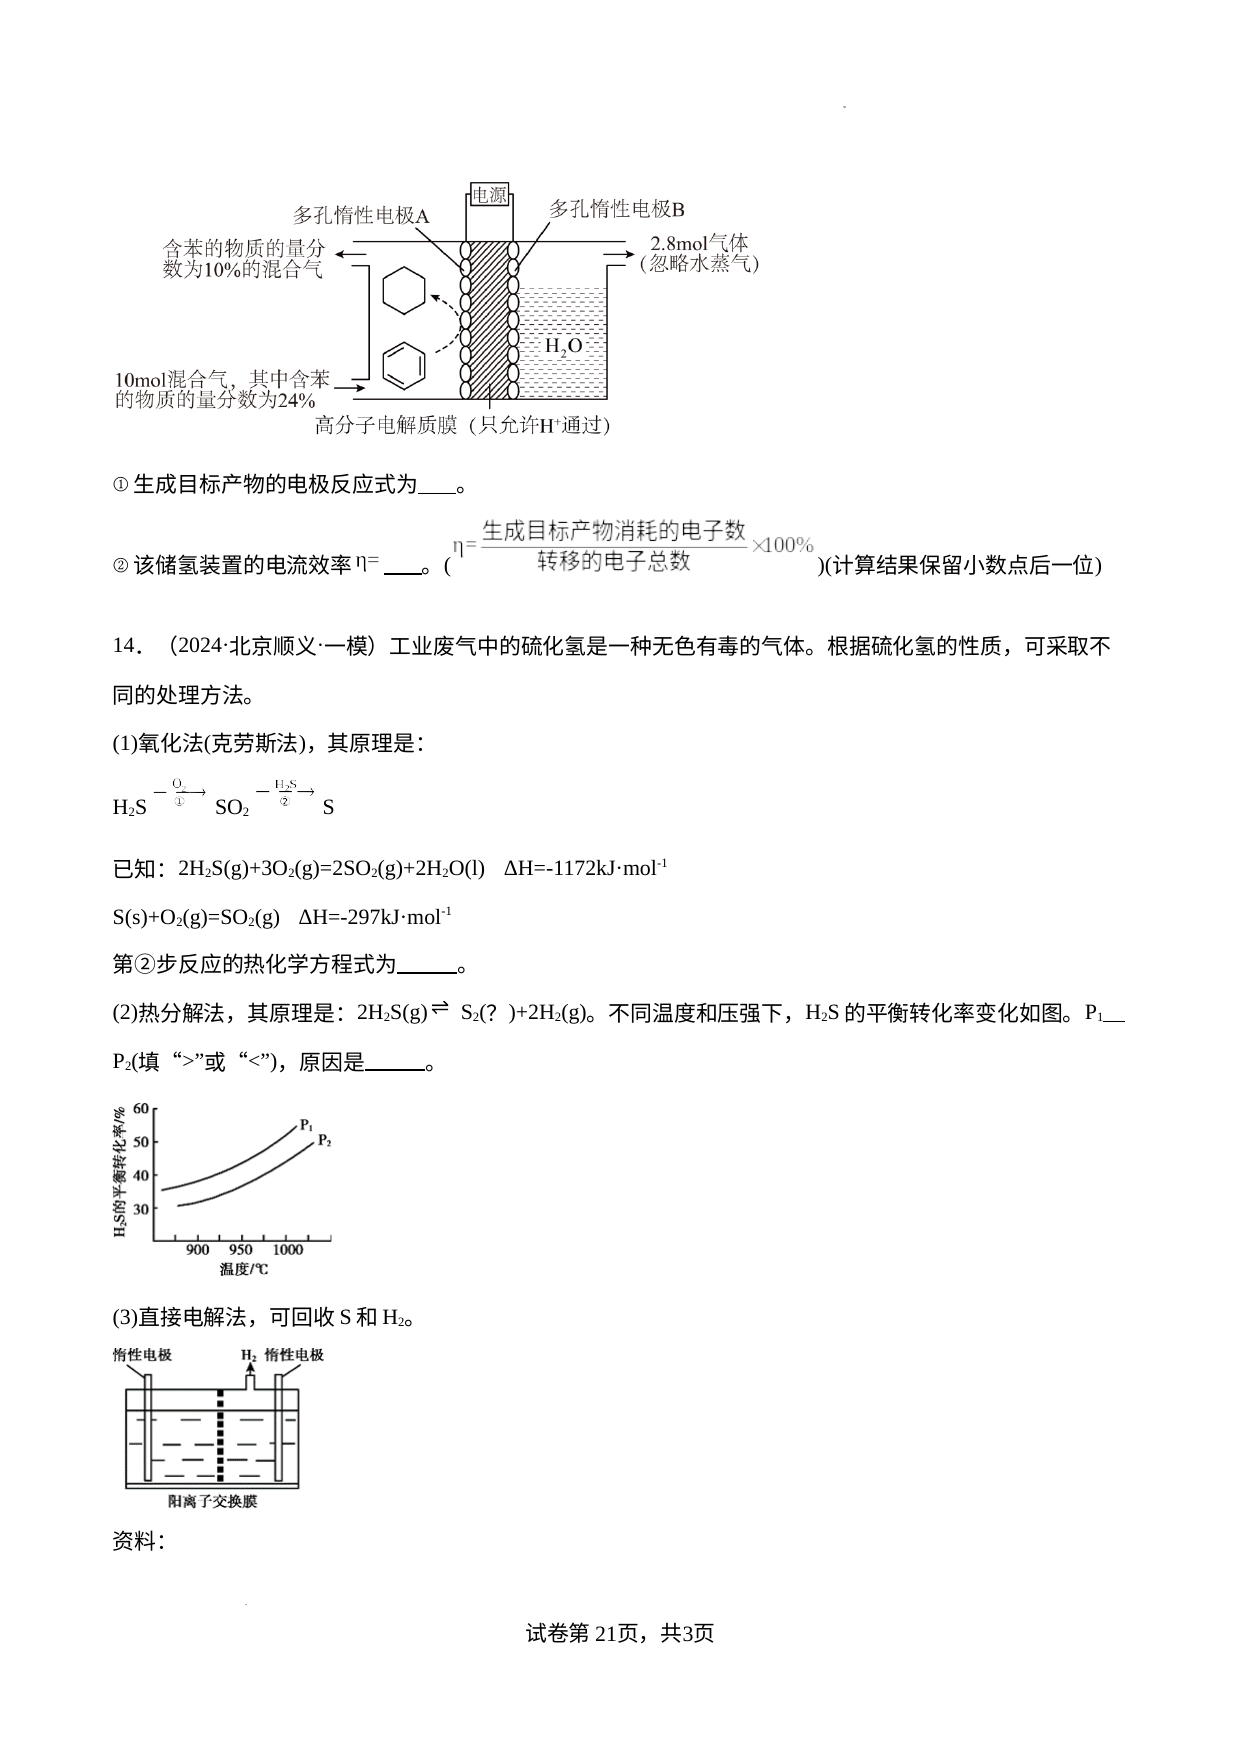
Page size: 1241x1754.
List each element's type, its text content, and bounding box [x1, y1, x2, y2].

text (1)氧化法(克劳斯法)，其原理是： [112, 726, 1128, 758]
text 14．（2024·北京顺义·一模）工业废气中的硫化氢是一种无色有毒的气体。根据硫化氢的性质，可采取不同的处理方法。 [112, 629, 1128, 710]
text 第②步反应的热化学方程式为 。 [112, 947, 1128, 979]
picture [112, 1348, 325, 1511]
text ①生成目标产物的电极反应式为 。 [112, 467, 1128, 499]
picture [112, 176, 763, 441]
text 已知：2H2S(g)+3O2(g)=2SO2(g)+2H2O(l) ΔH=-1172kJ·mol-1 [112, 852, 1128, 884]
text 资料： [112, 1523, 1128, 1556]
text H2SSO2S [112, 774, 1128, 839]
text ②该储氢装置的电流效率 。()(计算结果保留小数点后一位) [112, 515, 1128, 613]
text (2)热分解法，其原理是：2H2S(g)S2(？)+2H2(g)。不同温度和压强下，H2S的平衡转化率变化如图。P1 P2(填“>”或“<”)，原因是 。 [112, 995, 1128, 1077]
text (3)直接电解法，可回收S和H2。 [112, 1300, 1128, 1332]
picture [112, 1103, 332, 1276]
text S(s)+O2(g)=SO2(g) ∆H=-297kJ·mol-1 [112, 900, 1128, 933]
